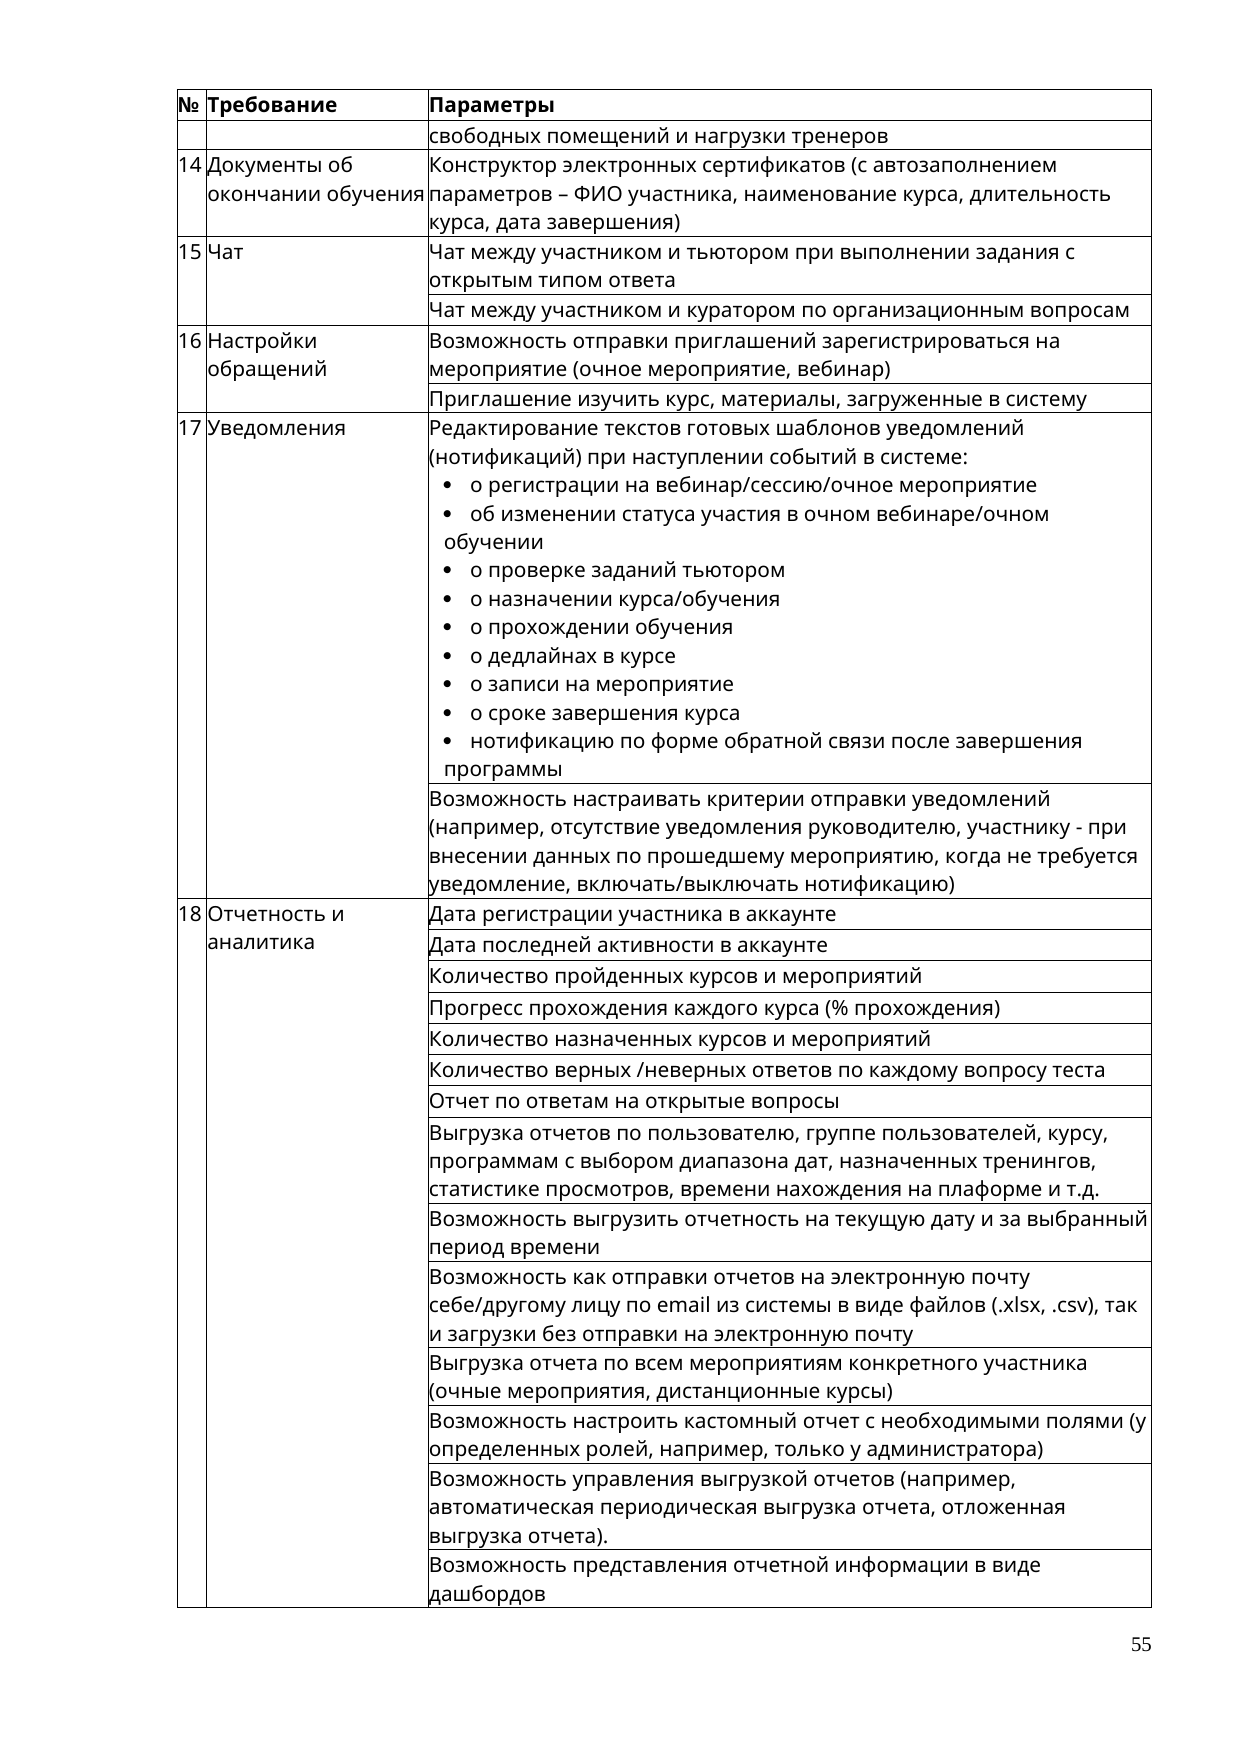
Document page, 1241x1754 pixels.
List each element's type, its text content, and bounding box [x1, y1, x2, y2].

table_cell Чат между участником и куратором по организационным вопросам [429, 295, 1151, 325]
table_cell Прогресс прохождения каждого курса (% прохождения) [429, 993, 1151, 1023]
table_cell Возможность управления выгрузкой отчетов (например, автоматическая периодическая выгрузка отчета, отложенная выгрузка отчета). [429, 1464, 1151, 1549]
table_cell Возможность как отправки отчетов на электронную почту себе/другому лицу по email из системы в виде файлов (.xlsx, .csv), так и загрузки без отправки на электронную почту [429, 1262, 1151, 1347]
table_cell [429, 121, 1151, 149]
table_header Параметры [429, 90, 1151, 120]
table_cell Приглашение изучить курс, материалы, загруженные в систему [429, 384, 1151, 412]
table_cell Возможность выгрузить отчетность на текущую дату и за выбранный период времени [429, 1204, 1151, 1261]
table_cell Редактирование текстов готовых шаблонов уведомлений (нотификаций) при наступлении событий в системе: о регистрации на вебинар/сессию/очное мероприятие об изменении статуса участия в очном вебинаре/очном обучении о проверке заданий тьютором о назначении курса/обучения о прохождении обучения о дедлайнах в курсе о записи на мероприятие о сроке завершения курса нотификацию по форме обратной связи после завершения программы [429, 413, 1151, 783]
table_header № [178, 90, 206, 120]
table_cell Отчет по ответам на открытые вопросы [429, 1086, 1151, 1117]
table_cell Возможность отправки приглашений зарегистрироваться на мероприятие (очное мероприятие, вебинар) [429, 326, 1151, 383]
table_cell Отчетность и аналитика [207, 899, 428, 1607]
table_cell Чат [207, 237, 428, 325]
table_cell Количество верных /неверных ответов по каждому вопросу теста [429, 1055, 1151, 1085]
table_cell Дата регистрации участника в аккаунте [429, 899, 1151, 929]
table_cell Уведомления [207, 413, 428, 898]
table_cell Количество пройденных курсов и мероприятий [429, 961, 1151, 992]
table_cell Возможность представления отчетной информации в виде дашбордов [429, 1550, 1151, 1607]
table_cell 18 [178, 899, 206, 1607]
table_cell Дата последней активности в аккаунте [429, 930, 1151, 960]
table_cell Конструктор электронных сертификатов (с автозаполнением параметров – ФИО участника, наименование курса, длительность курса, дата завершения) [429, 150, 1151, 236]
table_header Требование [207, 90, 428, 120]
table_cell Выгрузка отчета по всем мероприятиям конкретного участника (очные мероприятия, дистанционные курсы) [429, 1348, 1151, 1405]
table_cell Чат между участником и тьютором при выполнении задания с открытым типом ответа [429, 237, 1151, 294]
table_cell 16 [178, 326, 206, 412]
table_cell Документы об окончании обучения [207, 150, 428, 236]
table_cell Настройки обращений [207, 326, 428, 412]
table_cell 17 [178, 413, 206, 898]
table_cell Возможность настроить кастомный отчет с необходимыми полями (у определенных ролей, например, только у администратора) [429, 1406, 1151, 1463]
table_cell Выгрузка отчетов по пользователю, группе пользователей, курсу, программам с выбором диапазона дат, назначенных тренингов, статистике просмотров, времени нахождения на плаформе и т.д. [429, 1118, 1151, 1203]
table_cell 14 [178, 150, 206, 236]
table_cell 15 [178, 237, 206, 325]
table_cell Количество назначенных курсов и мероприятий [429, 1024, 1151, 1054]
table_cell Возможность настраивать критерии отправки уведомлений (например, отсутствие уведомления руководителю, участнику - при внесении данных по прошедшему мероприятию, когда не требуется уведомление, включать/выключать нотификацию) [429, 784, 1151, 898]
